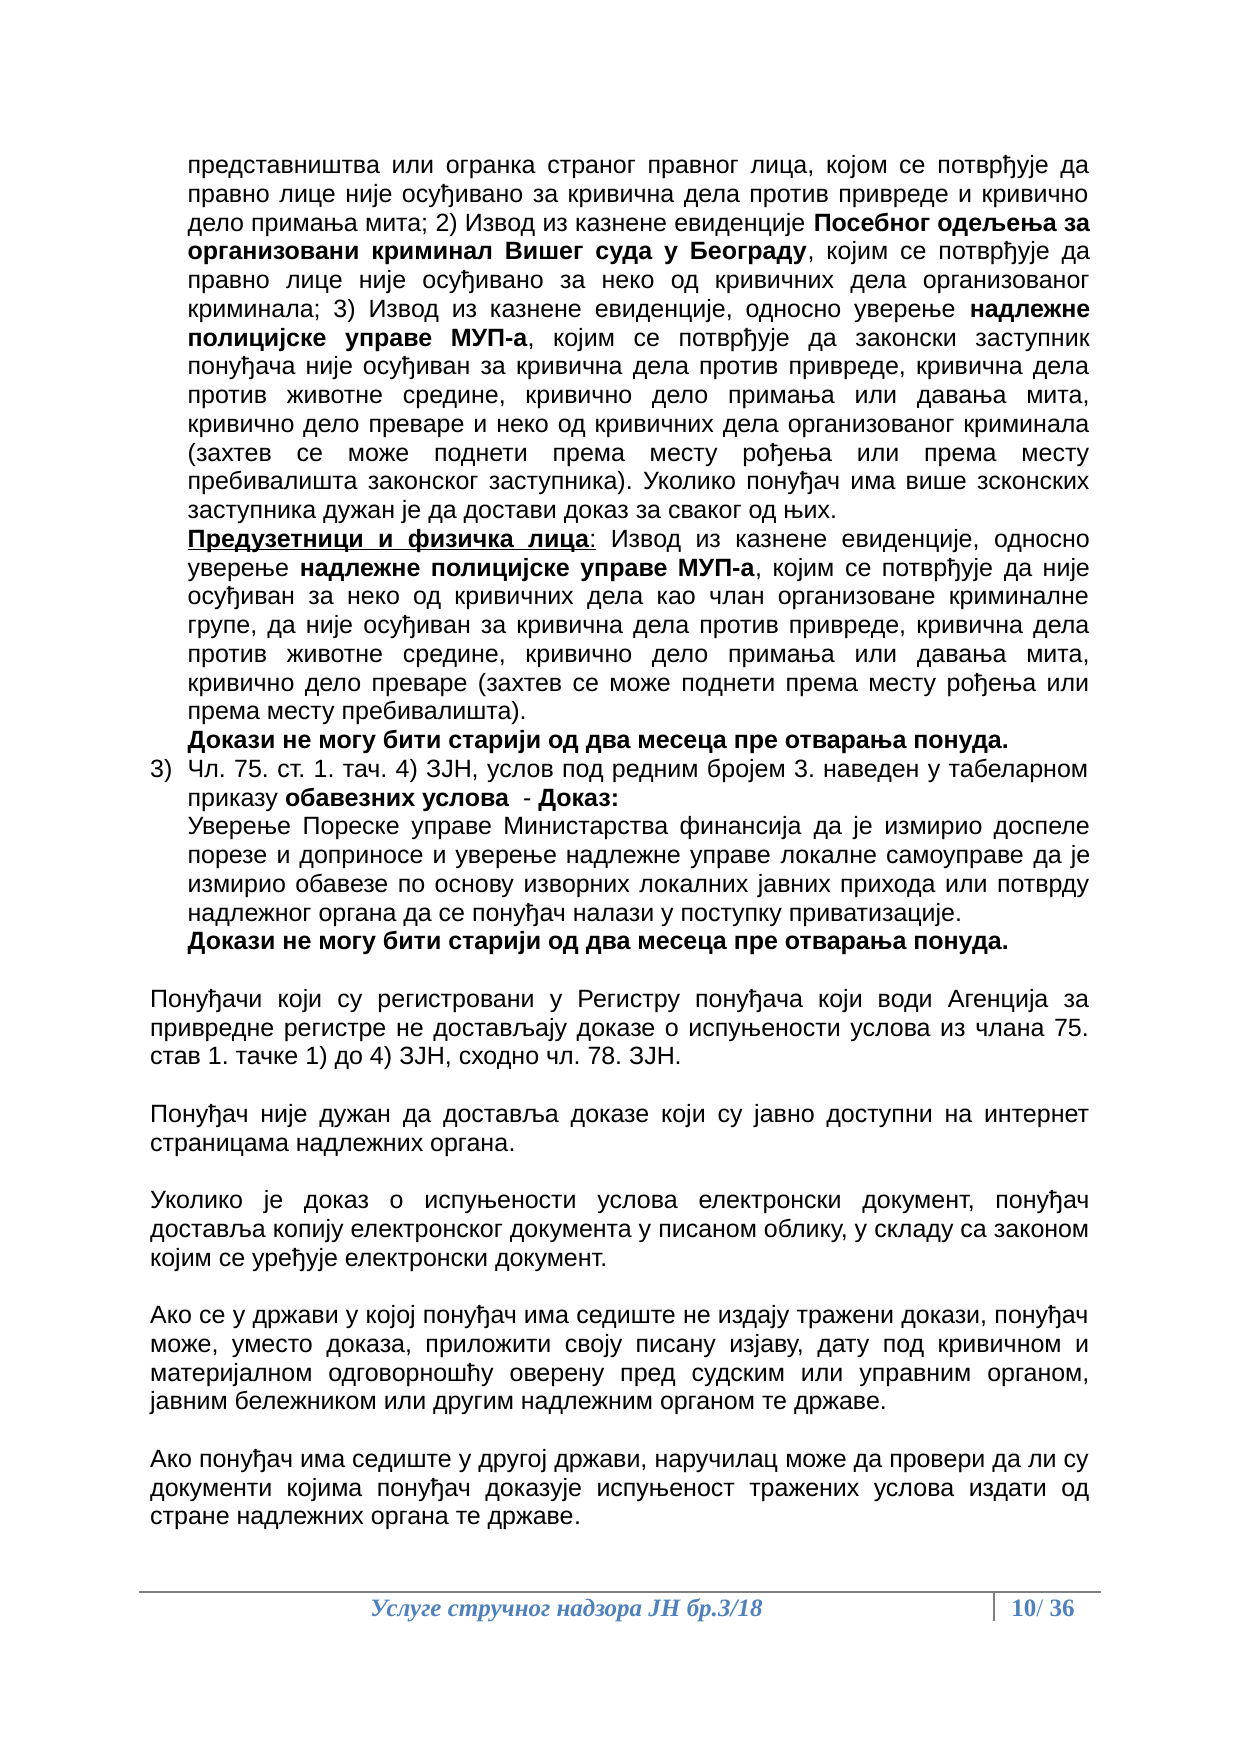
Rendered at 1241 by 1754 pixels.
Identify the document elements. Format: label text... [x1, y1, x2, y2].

list Докази не могу бити старији од два месеца пре отварања понуда. [187, 926, 1090, 955]
list Ако понуђач има седиште у другој држави, наручилац може да провери да ли су документи којима понуђач доказује испуњеност тражених услова издати од стране надлежних органа те државе. [150, 1444, 1090, 1530]
list Уколико је доказ о испуњености услова електронски документ, понуђач доставља копију електронског документа у писаном облику, у складу са законом којим се уређује електронски документ. [150, 1185, 1090, 1271]
list Предузетници и физичка лица: Извод из казнене евиденције, односно уверење надлежне полицијске управе МУП-а, којим се потврђује да није осуђиван за неко од кривичних дела као члан организоване криминалне групе, да није осуђиван за кривична дела против привреде, кривична дела против животне средине, кривично дело примања или давања мита, кривично дело преваре (захтев се може поднети према месту рођења или према месту пребивалишта). [187, 524, 1090, 725]
list Понуђач није дужан да доставља доказе који су јавно доступни на интернет страницама надлежних органа. [150, 1099, 1090, 1156]
list Докази не могу бити старији од два месеца пре отварања понуда. [187, 725, 1090, 754]
list Ако се у држави у којој понуђач има седиште не издају тражени докази, понуђач може, уместо доказа, приложити своју писану изјаву, дату под кривичном и материјалном одговорношћу оверену пред судским или управним органом, јавним бележником или другим надлежним органом те државе. [150, 1300, 1090, 1415]
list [187, 150, 1090, 524]
list Понуђачи који су регистровани у Регистру понуђача који води Агенција за привредне регистре не достављају доказе о испуњености услова из члана 75. став 1. тачке 1) до 4) ЗЈН, сходно чл. 78. ЗЈН. [150, 984, 1090, 1070]
list Уверење Пореске управе Министарства финансија да је измирио доспеле порезе и доприносе и уверење надлежне управе локалне самоуправе да је измирио обавезе по основу изворних локалних јавних прихода или потврду надлежног органа да се понуђач налази у поступку приватизације. [187, 811, 1090, 926]
list Чл. 75. ст. 1. тач. 4) ЗЈН, услов под редним бројем 3. наведен у табеларном приказу обавезних услова - Доказ: [150, 754, 1090, 811]
